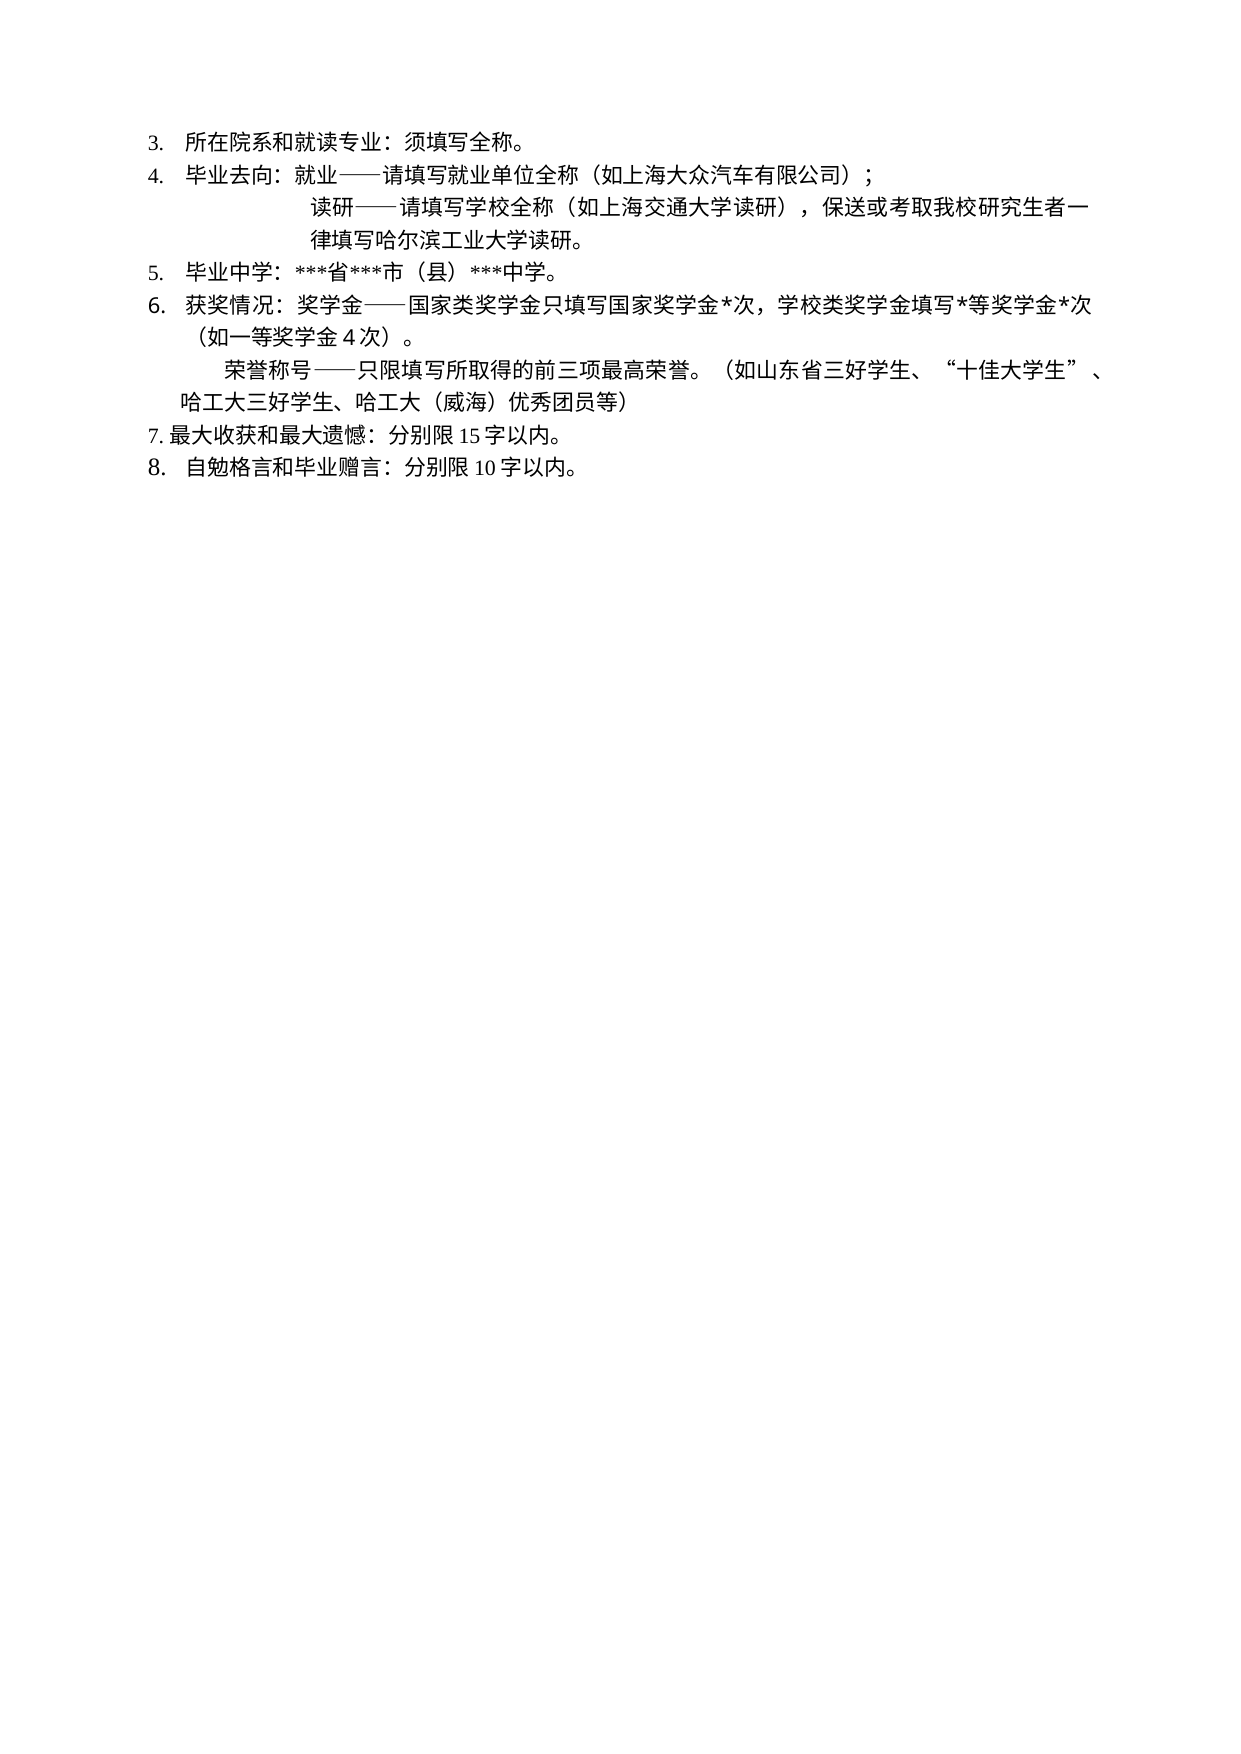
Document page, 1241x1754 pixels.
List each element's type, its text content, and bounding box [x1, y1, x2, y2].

list 毕业中学：***省***市（县）***中学。 [148, 255, 1092, 287]
text 荣誉称号——只限填写所取得的前三项最高荣誉。（如山东省三好学生、“十佳大学生”、哈工大三好学生、哈工大（威海）优秀团员等） [148, 352, 1092, 417]
list 获奖情况：奖学金——国家类奖学金只填写国家奖学金*次，学校类奖学金填写*等奖学金*次（如一等奖学金4次）。 [148, 287, 1092, 352]
text 7. 最大收获和最大遗憾：分别限15字以内。 [148, 417, 1092, 450]
text 读研——请填写学校全称（如上海交通大学读研），保送或考取我校研究生者一律填写哈尔滨工业大学读研。 [310, 190, 1092, 255]
list 毕业去向：就业——请填写就业单位全称（如上海大众汽车有限公司）； [148, 157, 1092, 190]
list 自勉格言和毕业赠言：分别限10字以内。 [148, 450, 1092, 482]
list 所在院系和就读专业：须填写全称。 [148, 125, 1092, 157]
